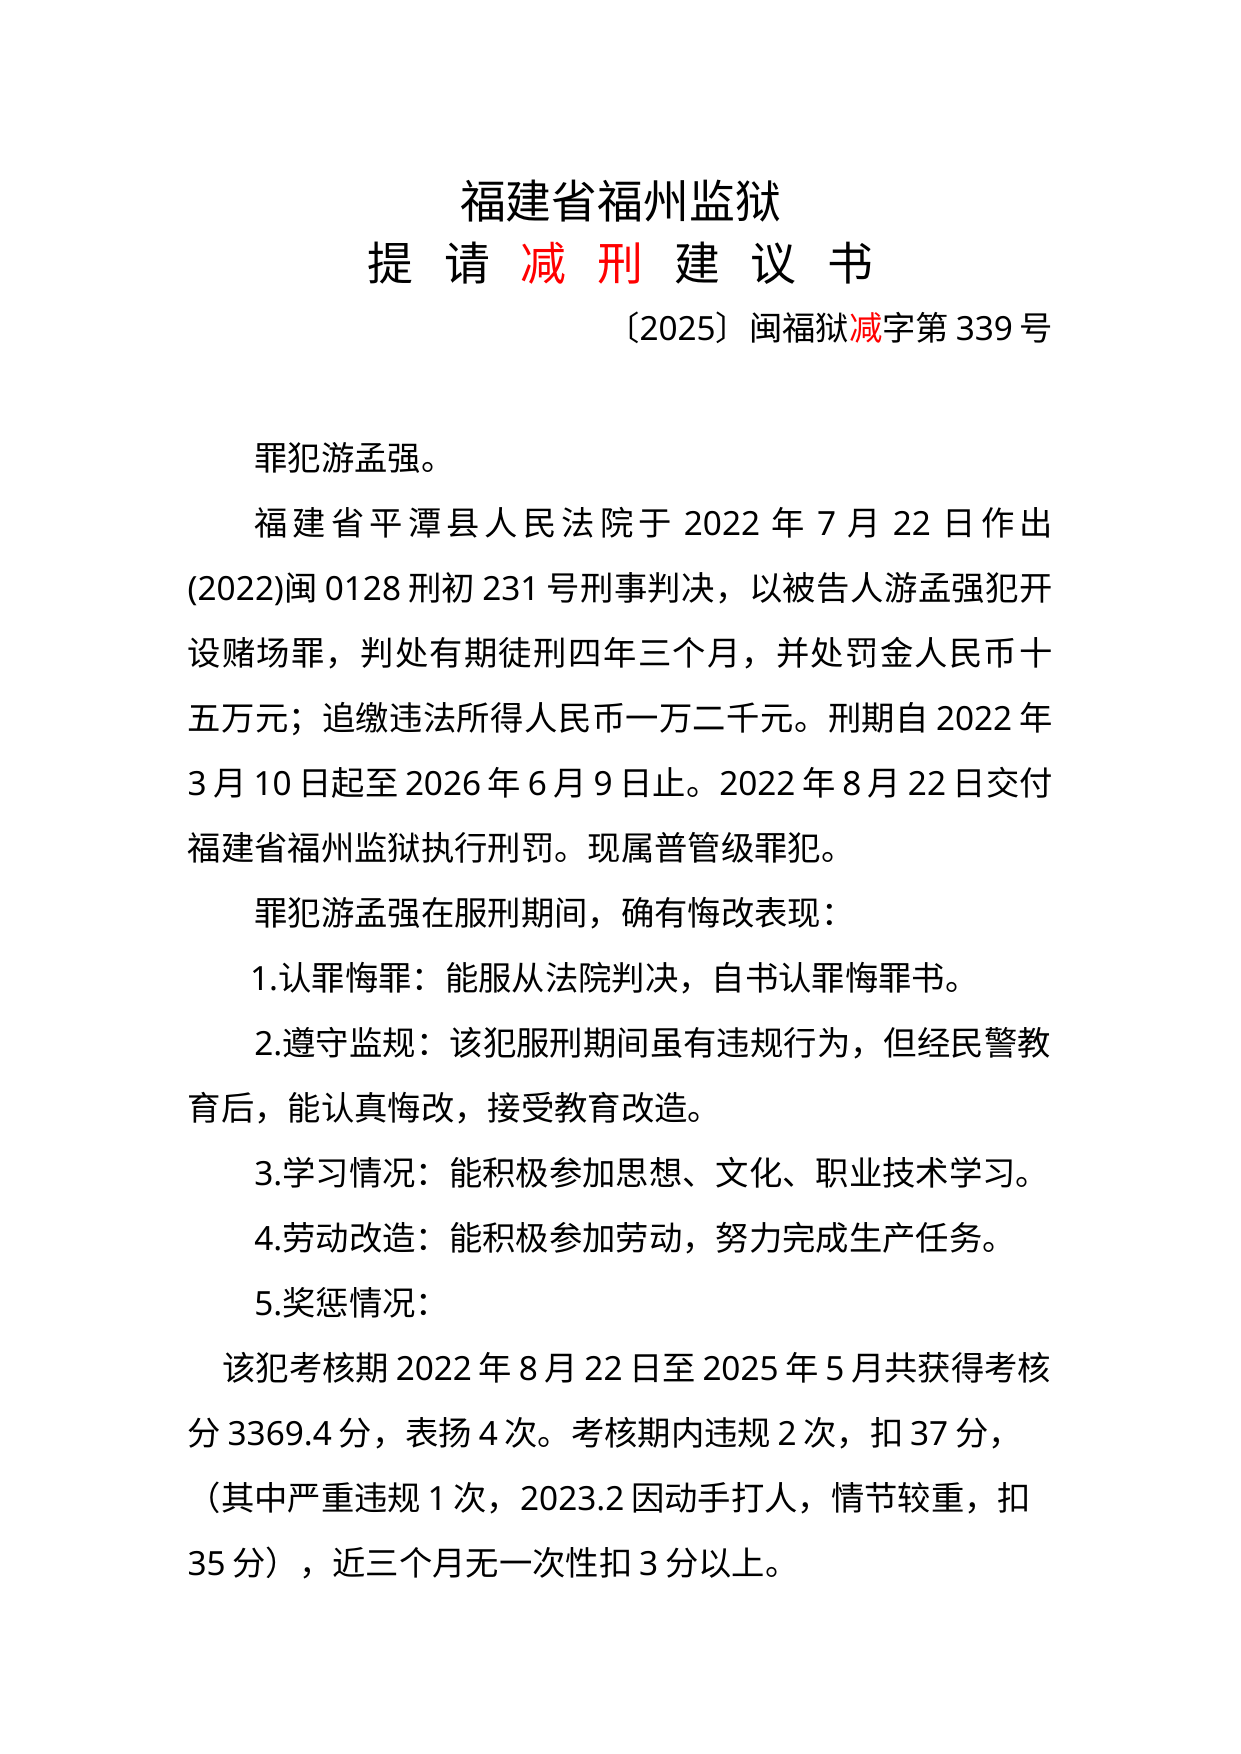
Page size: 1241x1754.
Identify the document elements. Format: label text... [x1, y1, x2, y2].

text 2.遵守监规：该犯服刑期间虽有违规行为，但经民警教育后，能认真悔改，接受教育改造。 [187, 1008, 1053, 1138]
text 该犯考核期2022年8月22日至2025年5月共获得考核分3369.4分，表扬4次。考核期内违规2次，扣37分，（其中严重违规1次，2023.2因动手打人，情节较重，扣35分），近三个月无一次性扣3分以上。 [187, 1333, 1053, 1593]
text 福建省平潭县人民法院于2022年7月22日作出(2022)闽0128刑初231号刑事判决，以被告人游孟强犯开设赌场罪，判处有期徒刑四年三个月，并处罚金人民币十五万元；追缴违法所得人民币一万二千元。刑期自2022年3月10日起至2026年6月9日止。2022年8月22日交付福建省福州监狱执行刑罚。现属普管级罪犯。 [187, 488, 1053, 878]
text 〔2025〕闽福狱减字第339号 [187, 293, 1053, 358]
text 3.学习情况：能积极参加思想、文化、职业技术学习。 [187, 1138, 1053, 1203]
text 福建省福州监狱 [187, 168, 1053, 231]
text 5.奖惩情况： [187, 1268, 1053, 1333]
text 1.认罪悔罪：能服从法院判决，自书认罪悔罪书。 [187, 943, 1053, 1008]
text 提 请 减 刑 建 议 书 [187, 231, 1053, 293]
text 4.劳动改造：能积极参加劳动，努力完成生产任务。 [187, 1203, 1053, 1268]
text 罪犯游孟强。 [187, 423, 1053, 488]
text 罪犯游孟强在服刑期间，确有悔改表现： [187, 878, 1053, 943]
